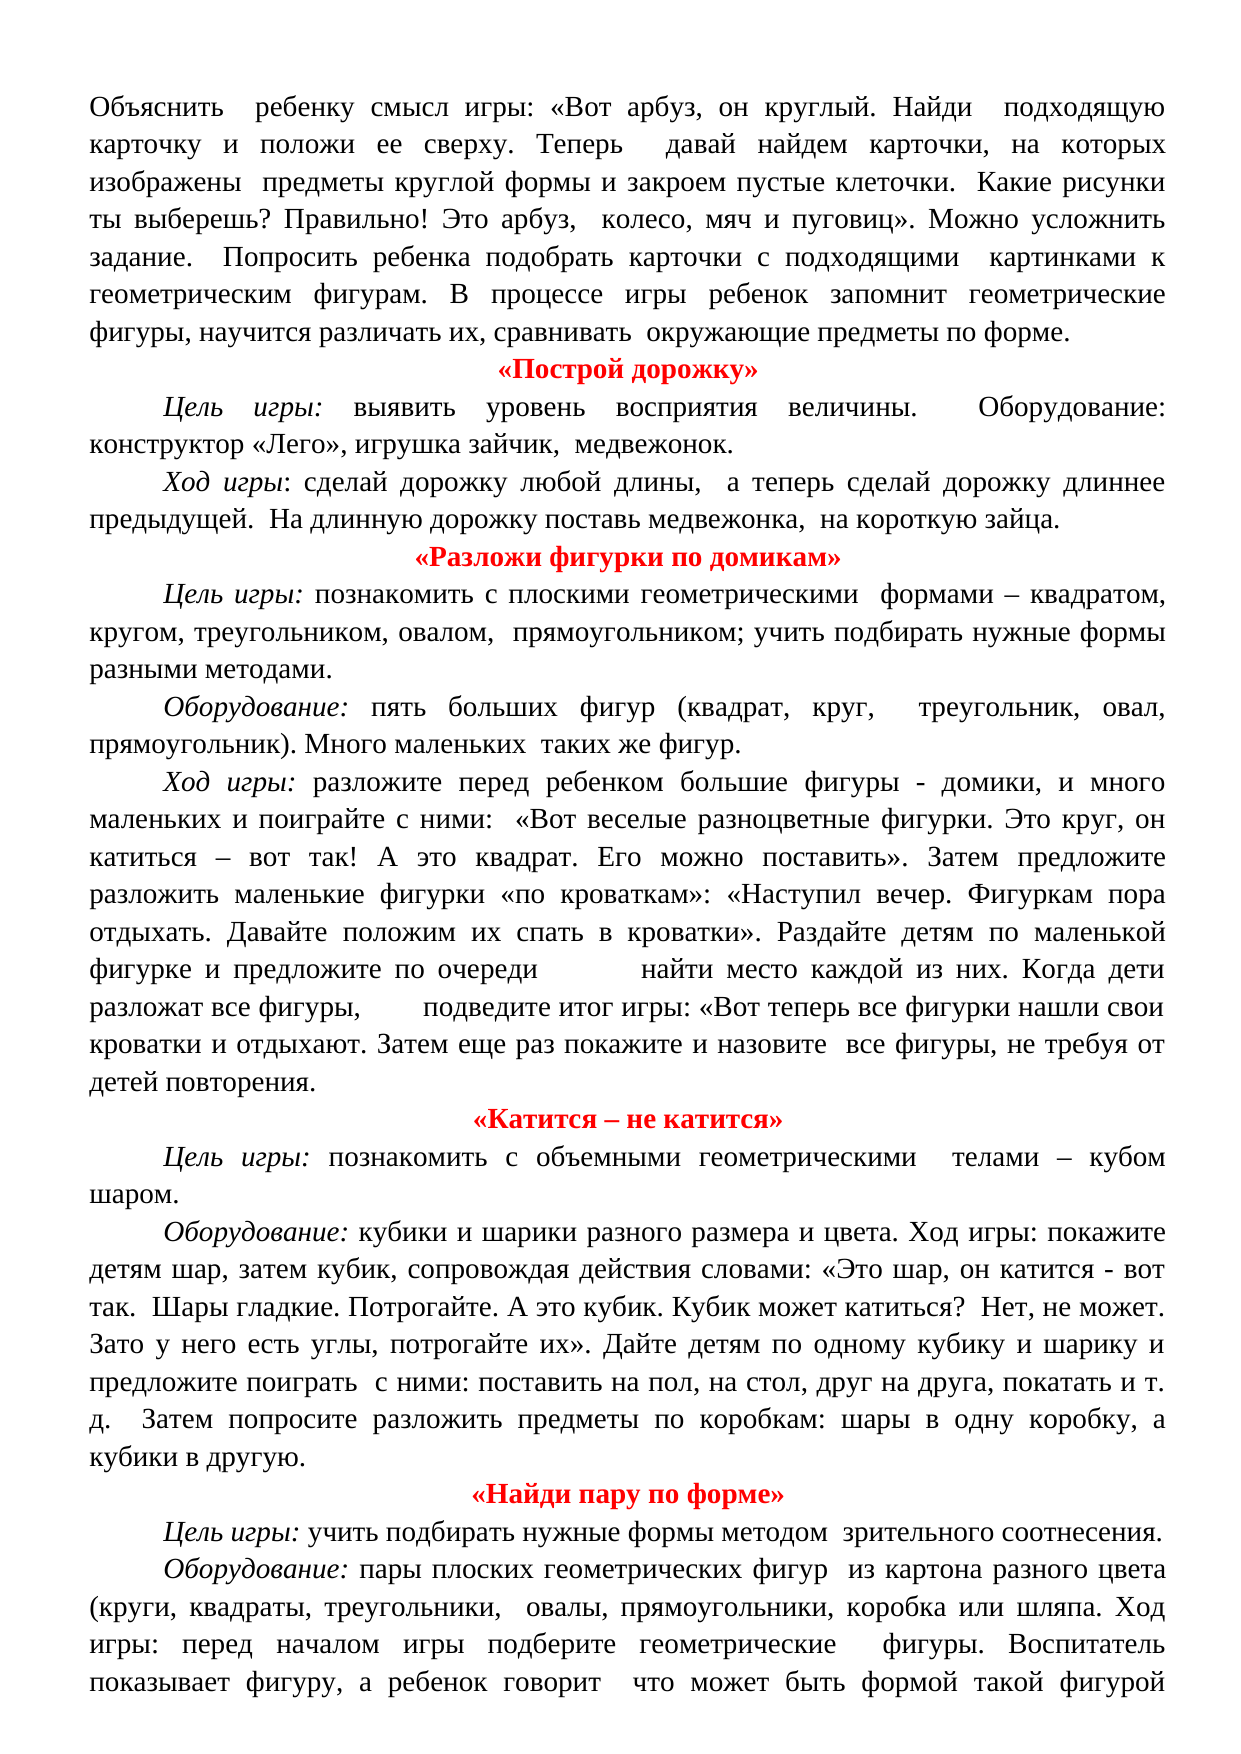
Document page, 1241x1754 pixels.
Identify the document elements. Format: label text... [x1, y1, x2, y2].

text Цель игры: выявить уровень восприятия величины. Оборудование: конструктор «Лего», игрушка зайчик, медвежонок. [89, 389, 1167, 460]
text «Катится – не катится» [89, 1101, 1167, 1135]
text Оборудование: кубики и шарики разного размера и цвета. Ход игры: покажите детям шар, затем кубик, сопровождая действия словами: «Это шар, он катится - вот так. Шары гладкие. Потрогайте. А это кубик. Кубик может катиться? Нет, не может. Зато у него есть углы, потрогайте их». Дайте детям по одному кубику и шарику и предложите поиграть с ними: поставить на пол, на стол, друг на друга, покатать и т. д. Затем попросите разложить предметы по коробкам: шары в одну коробку, а кубики в другую. [89, 1214, 1167, 1472]
text «Найди пару по форме» [89, 1476, 1167, 1510]
text Цель игры: учить подбирать нужные формы методом зрительного соотнесения. [89, 1514, 1167, 1547]
text Цель игры: познакомить с объемными геометрическими телами – кубом шаром. [89, 1139, 1167, 1210]
text «Построй дорожку» [89, 351, 1167, 385]
text Цель игры: познакомить с плоскими геометрическими формами – квадратом, кругом, треугольником, овалом, прямоугольником; учить подбирать нужные формы разными методами. [89, 576, 1167, 685]
text Ход игры: сделай дорожку любой длины, а теперь сделай дорожку длиннее предыдущей. На длинную дорожку поставь медвежонка, на короткую зайца. [89, 464, 1167, 535]
text Оборудование: пять больших фигур (квадрат, круг, треугольник, овал, прямоугольник). Много маленьких таких же фигур. [89, 689, 1167, 760]
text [89, 89, 1167, 347]
text Ход игры: разложите перед ребенком большие фигуры - домики, и много маленьких и поиграйте с ними: «Вот веселые разноцветные фигурки. Это круг, он катиться – вот так! А это квадрат. Его можно поставить». Затем предложите разложить маленькие фигурки «по кроваткам»: «Наступил вечер. Фигуркам пора отдыхать. Давайте положим их спать в кроватки». Раздайте детям по маленькой фигурке и предложите по очереди найти место каждой из них. Когда дети разложат все фигуры, подведите итог игры: «Вот теперь все фигурки нашли свои кроватки и отдыхают. Затем еще раз покажите и назовите все фигуры, не требуя от детей повторения. [89, 764, 1167, 1097]
text «Разложи фигурки по домикам» [89, 539, 1167, 572]
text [89, 1551, 1167, 1697]
